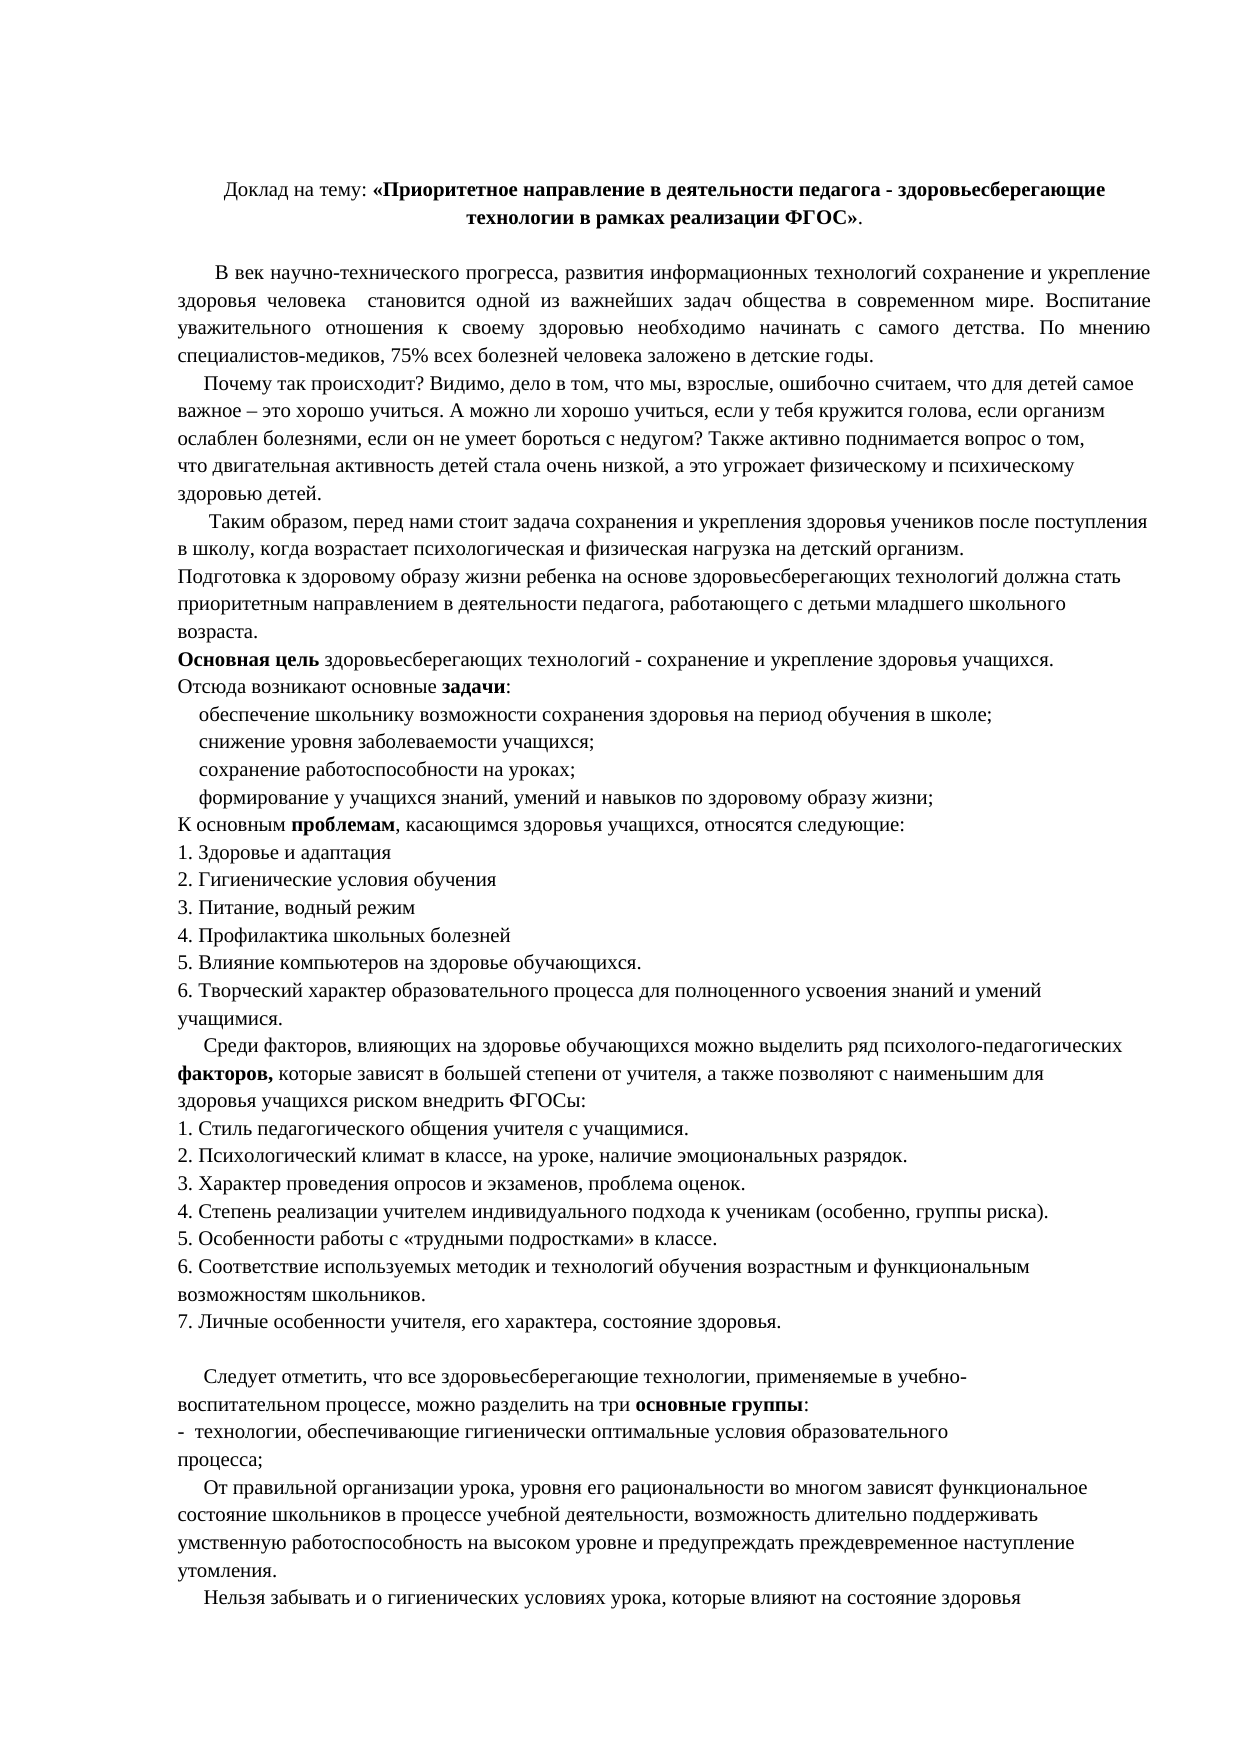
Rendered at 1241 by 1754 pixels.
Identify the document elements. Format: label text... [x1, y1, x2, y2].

text умственную работоспособность на высоком уровне и предупреждать преждевременное наступление [177, 1530, 1152, 1554]
text Нельзя забывать и о гигиенических условиях урока, которые влияют на состояние здоровья [177, 1585, 1152, 1609]
text 5. Особенности работы с «трудными подростками» в классе. [177, 1226, 1152, 1250]
text процесса; [177, 1447, 1152, 1471]
text Почему так происходит? Видимо, дело в том, что мы, взрослые, ошибочно считаем, что для детей самое [177, 371, 1152, 394]
text Основная цель здоровьесберегающих технологий - сохранение и укрепление здоровья учащихся. [177, 647, 1152, 671]
text Таким образом, перед нами стоит задача сохранения и укрепления здоровья учеников после поступления [177, 508, 1152, 533]
text В век научно-технического прогресса, развития информационных технологий сохранение и укрепление здоровья человека становится одной из важнейших задач общества в современном мире. Воспитание уважительного отношения к своему здоровью необходимо начинать с самого детства. По мнению специалистов-медиков, 75% всех болезней человека заложено в детские годы. [177, 260, 1152, 367]
text От правильной организации урока, уровня его рациональности во многом зависят функциональное [177, 1475, 1152, 1499]
text 1. Стиль педагогического общения учителя с учащимися. [177, 1116, 1152, 1140]
text 2. Гигиенические условия обучения [177, 867, 1152, 891]
text 5. Влияние компьютеров на здоровье обучающихся. [177, 950, 1152, 974]
text 3. Характер проведения опросов и экзаменов, проблема оценок. [177, 1171, 1152, 1195]
text К основным проблемам, касающимся здоровья учащихся, относятся следующие: [177, 812, 1152, 836]
text Среди факторов, влияющих на здоровье обучающихся можно выделить ряд психолого-педагогических [177, 1033, 1152, 1057]
text 6. Творческий характер образовательного процесса для полноценного усвоения знаний и умений [177, 978, 1152, 1002]
text состояние школьников в процессе учебной деятельности, возможность длительно поддерживать [177, 1502, 1152, 1526]
text Подготовка к здоровому образу жизни ребенка на основе здоровьесберегающих технологий должна стать [177, 564, 1152, 588]
text 4. Степень реализации учителем индивидуального подхода к ученикам (особенно, группы риска). [177, 1199, 1152, 1223]
text учащимися. [177, 1005, 1152, 1029]
text ослаблен болезнями, если он не умеет бороться с недугом? Также активно поднимается вопрос о том, [177, 426, 1152, 450]
text возраста. [177, 619, 1152, 643]
text приоритетным направлением в деятельности педагога, работающего с детьми младшего школьного [177, 591, 1152, 615]
text  обеспечение школьнику возможности сохранения здоровья на период обучения в школе; [177, 702, 1152, 726]
text в школу, когда возрастает психологическая и физическая нагрузка на детский организм. [177, 536, 1152, 560]
text 1. Здоровье и адаптация [177, 840, 1152, 864]
text утомления. [177, 1557, 1152, 1582]
text 6. Соответствие используемых методик и технологий обучения возрастным и функциональным [177, 1254, 1152, 1278]
text возможностям школьников. [177, 1281, 1152, 1306]
text Доклад на тему: «Приоритетное направление в деятельности педагога - здоровьесберегающие технологии в рамках реализации ФГОС». [177, 177, 1152, 229]
text 2. Психологический климат в классе, на уроке, наличие эмоциональных разрядок. [177, 1143, 1152, 1167]
text здоровью детей. [177, 481, 1152, 505]
text 3. Питание, водный режим [177, 895, 1152, 919]
text Следует отметить, что все здоровьесберегающие технологии, применяемые в учебно- [177, 1364, 1152, 1388]
text что двигательная активность детей стала очень низкой, а это угрожает физическому и психическому [177, 453, 1152, 477]
text факторов, которые зависят в большей степени от учителя, а также позволяют с наименьшим для [177, 1061, 1152, 1085]
text 4. Профилактика школьных болезней [177, 923, 1152, 947]
text воспитательном процессе, можно разделить на три основные группы: [177, 1392, 1152, 1416]
text 7. Личные особенности учителя, его характера, состояние здоровья. [177, 1309, 1152, 1333]
text Отсюда возникают основные задачи: [177, 674, 1152, 698]
text здоровья учащихся риском внедрить ФГОСы: [177, 1088, 1152, 1112]
text важное – это хорошо учиться. А можно ли хорошо учиться, если у тебя кружится голова, если организм [177, 398, 1152, 422]
text  снижение уровня заболеваемости учащихся; [177, 729, 1152, 753]
text  формирование у учащихся знаний, умений и навыков по здоровому образу жизни; [177, 784, 1152, 809]
text  сохранение работоспособности на уроках; [177, 757, 1152, 781]
text - технологии, обеспечивающие гигиенически оптимальные условия образовательного [177, 1419, 1152, 1443]
